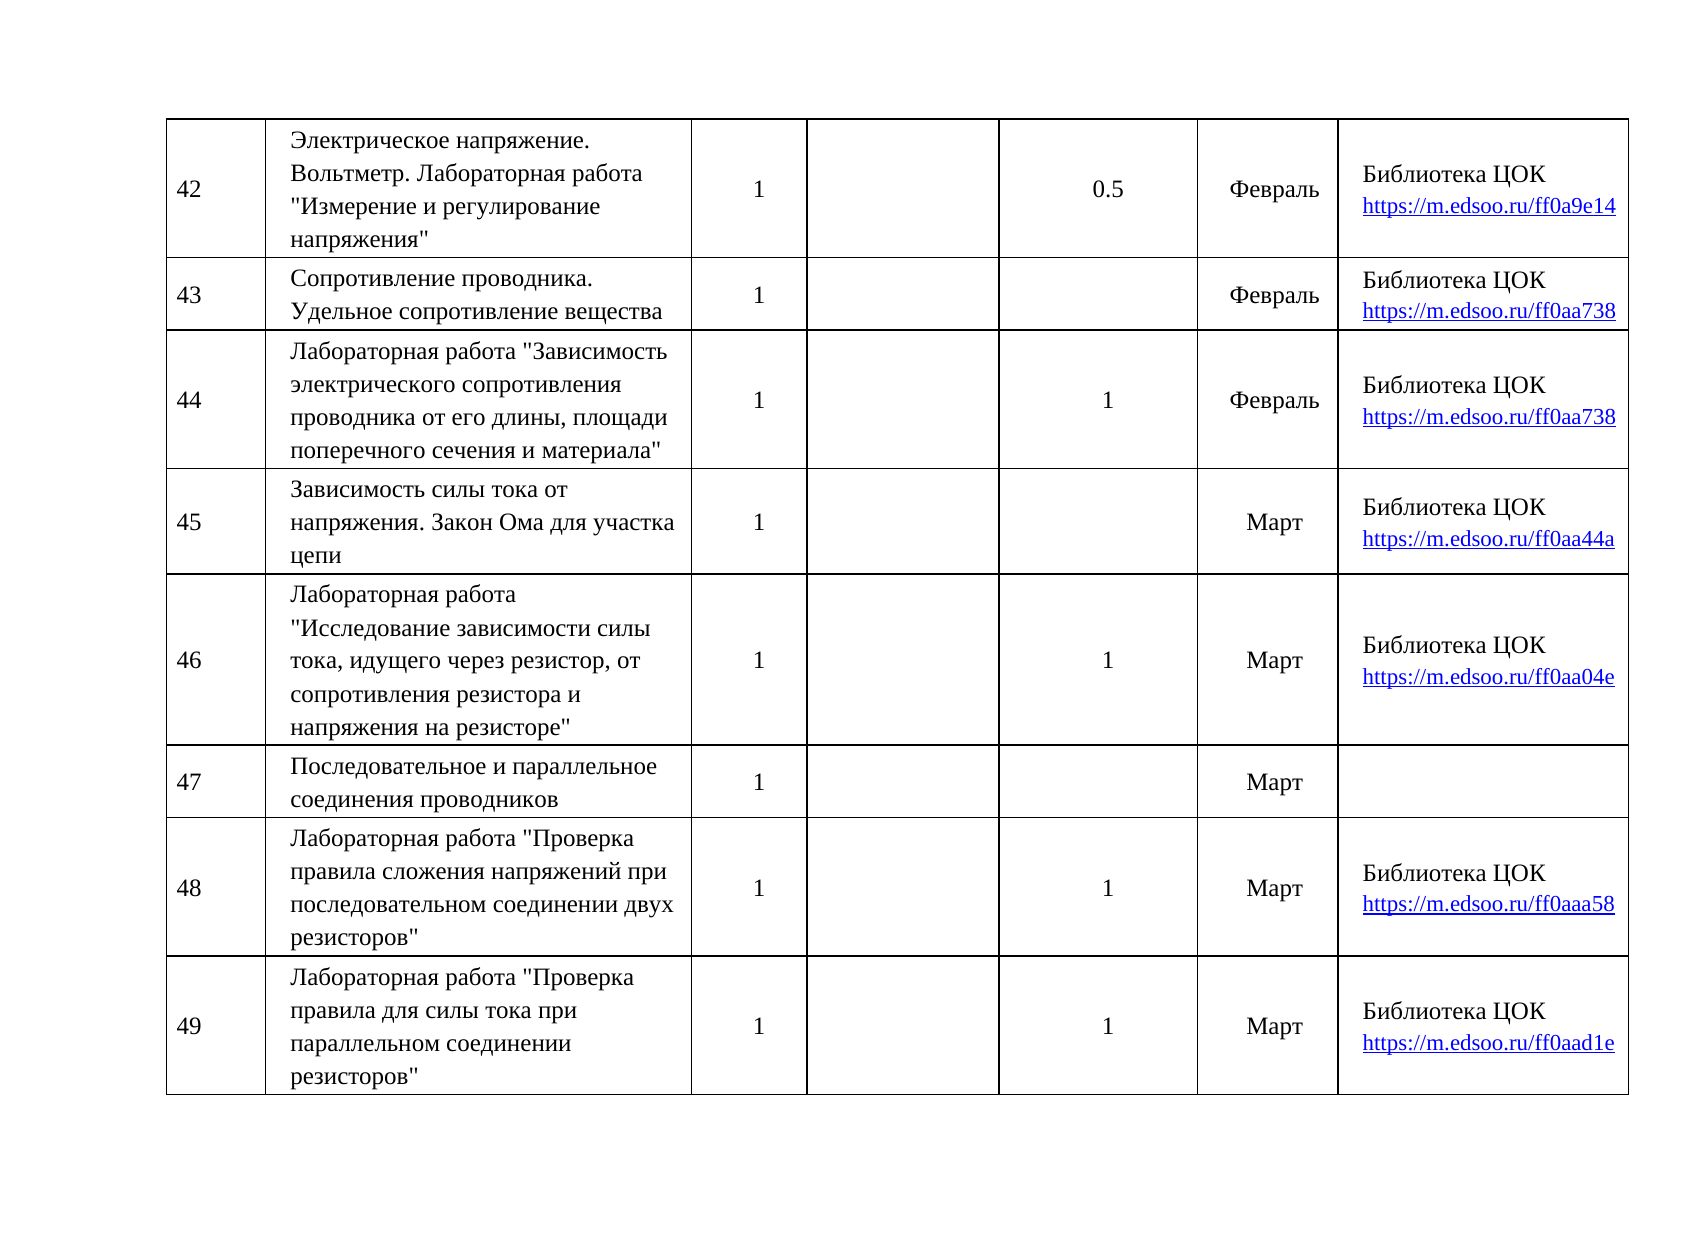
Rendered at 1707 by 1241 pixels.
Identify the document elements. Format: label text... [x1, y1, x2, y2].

table_cell Библиотека ЦОК https://m.edsoo.ru/ff0aaa58 [1339, 818, 1628, 955]
table_cell Библиотека ЦОК https://m.edsoo.ru/ff0a9e14 [1339, 120, 1628, 257]
table_cell Февраль [1198, 258, 1337, 329]
table_cell 47 [167, 746, 265, 817]
table_cell Последовательное и параллельное соединения проводников [266, 746, 691, 817]
table_cell Сопротивление проводника. Удельное сопротивление вещества [266, 258, 691, 329]
table_cell 1 [692, 331, 806, 467]
table_cell Февраль [1198, 120, 1337, 257]
table_cell Электрическое напряжение. Вольтметр. Лабораторная работа "Измерение и регулирование напряжения" [266, 120, 691, 257]
table_cell [808, 746, 998, 817]
table_cell [1000, 746, 1197, 817]
table_cell 45 [167, 469, 265, 573]
table_cell 43 [167, 258, 265, 329]
table_cell [808, 331, 998, 467]
table_cell Март [1198, 818, 1337, 955]
table_cell [808, 258, 998, 329]
table_cell 1 [1000, 575, 1197, 744]
table_cell 46 [167, 575, 265, 744]
table_cell [808, 575, 998, 744]
table_cell Март [1198, 469, 1337, 573]
table_cell Февраль [1198, 331, 1337, 467]
table_cell [808, 818, 998, 955]
table_cell [1000, 469, 1197, 573]
table_cell 1 [692, 575, 806, 744]
table_cell 1 [692, 818, 806, 955]
table_cell 44 [167, 331, 265, 467]
table_cell 1 [692, 746, 806, 817]
table_cell 49 [167, 957, 265, 1093]
table_cell [808, 469, 998, 573]
table_cell Лабораторная работа "Проверка правила для силы тока при параллельном соединении резисторов" [266, 957, 691, 1093]
table_cell Март [1198, 575, 1337, 744]
table_cell Март [1198, 957, 1337, 1093]
table_cell [1339, 746, 1628, 817]
table_cell Март [1198, 746, 1337, 817]
table_cell 0.5 [1000, 120, 1197, 257]
table_cell 1 [692, 957, 806, 1093]
table_cell 42 [167, 120, 265, 257]
table_cell 1 [692, 120, 806, 257]
table_cell Библиотека ЦОК https://m.edsoo.ru/ff0aa738 [1339, 331, 1628, 467]
table_cell 1 [1000, 818, 1197, 955]
table_cell [808, 120, 998, 257]
table_cell Зависимость силы тока от напряжения. Закон Ома для участка цепи [266, 469, 691, 573]
table_cell 1 [1000, 331, 1197, 467]
table_cell Библиотека ЦОК https://m.edsoo.ru/ff0aa738 [1339, 258, 1628, 329]
table_cell 1 [692, 258, 806, 329]
table_cell Лабораторная работа "Исследование зависимости силы тока, идущего через резистор, от сопротивления резистора и напряжения на резисторе" [266, 575, 691, 744]
table_cell Библиотека ЦОК https://m.edsoo.ru/ff0aad1e [1339, 957, 1628, 1093]
table_cell 1 [1000, 957, 1197, 1093]
table_cell [808, 957, 998, 1093]
table_cell Библиотека ЦОК https://m.edsoo.ru/ff0aa44a [1339, 469, 1628, 573]
table_cell [1000, 258, 1197, 329]
table_cell Лабораторная работа "Проверка правила сложения напряжений при последовательном соединении двух резисторов" [266, 818, 691, 955]
table_cell 1 [692, 469, 806, 573]
table_cell Лабораторная работа "Зависимость электрического сопротивления проводника от его длины, площади поперечного сечения и материала" [266, 331, 691, 467]
table_cell Библиотека ЦОК https://m.edsoo.ru/ff0aa04e [1339, 575, 1628, 744]
table_cell 48 [167, 818, 265, 955]
